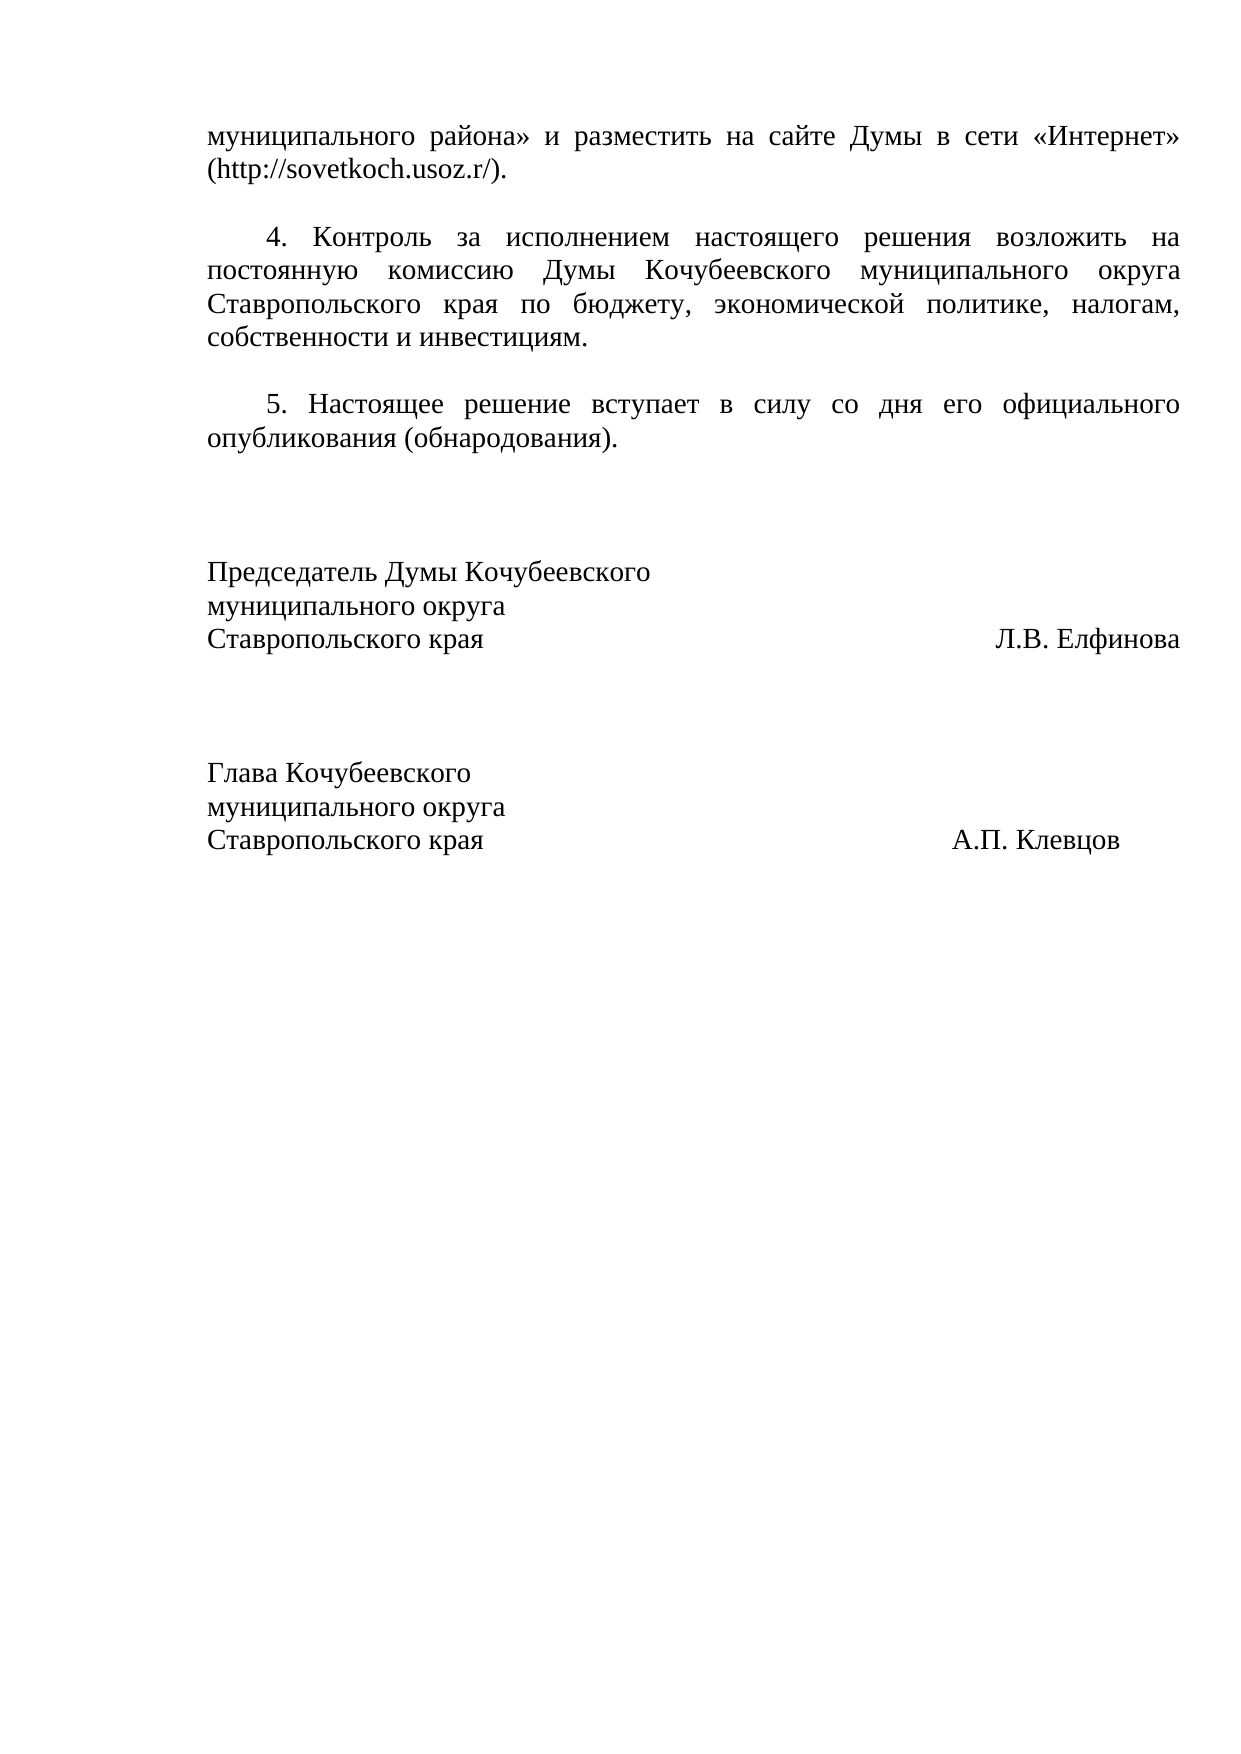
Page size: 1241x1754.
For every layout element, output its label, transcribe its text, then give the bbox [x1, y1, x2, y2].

text 4. Контроль за исполнением настоящего решения возложить на постоянную комиссию Думы Кочубеевского муниципального округа Ставропольского края по бюджету, экономической политике, налогам, собственности и инвестициям. [207, 219, 1181, 353]
text муниципального округа [207, 789, 1181, 822]
text Ставропольского края А.П. Клевцов [207, 822, 1181, 856]
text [207, 118, 1181, 185]
text 5. Настоящее решение вступает в силу со дня его официального опубликования (обнародования). [207, 386, 1181, 453]
text муниципального округа [207, 588, 1181, 621]
text Глава Кочубеевского [207, 755, 1181, 789]
text Ставропольского края Л.В. Елфинова [207, 621, 1181, 655]
text Председатель Думы Кочубеевского [207, 554, 1181, 588]
